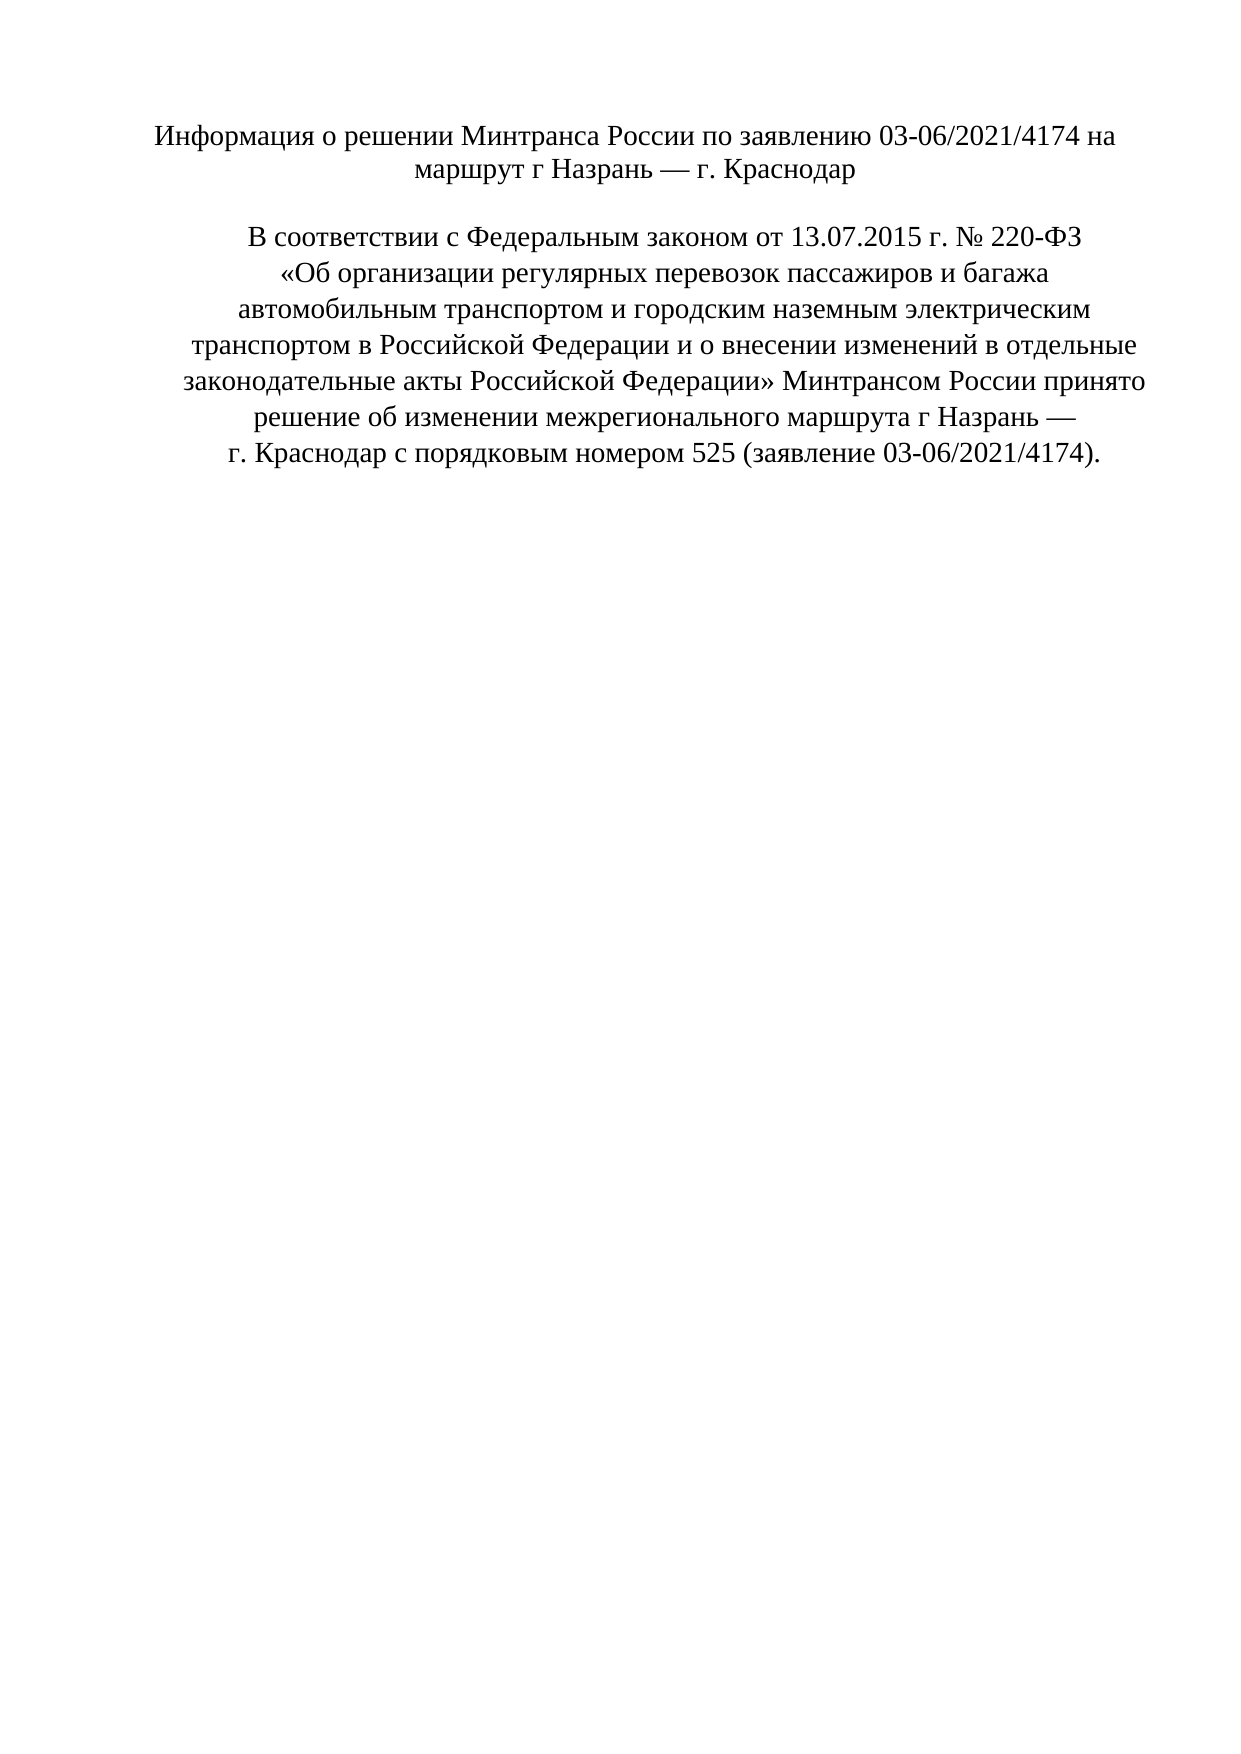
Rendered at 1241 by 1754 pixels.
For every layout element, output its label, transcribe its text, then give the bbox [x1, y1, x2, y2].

text Информация о решении Минтранса России по заявлению 03-06/2021/4174 на маршрут г Назрань — г. Краснодар [118, 118, 1152, 185]
text В соответствии с Федеральным законом от 13.07.2015 г. № 220-ФЗ «Об организации регулярных перевозок пассажиров и багажа автомобильным транспортом и городским наземным электрическим транспортом в Российской Федерации и о внесении изменений в отдельные законодательные акты Российской Федерации» Минтрансом России принято решение об изменении межрегионального маршрута г Назрань — г. Краснодар с порядковым номером 525 (заявление 03-06/2021/4174). [177, 219, 1152, 469]
